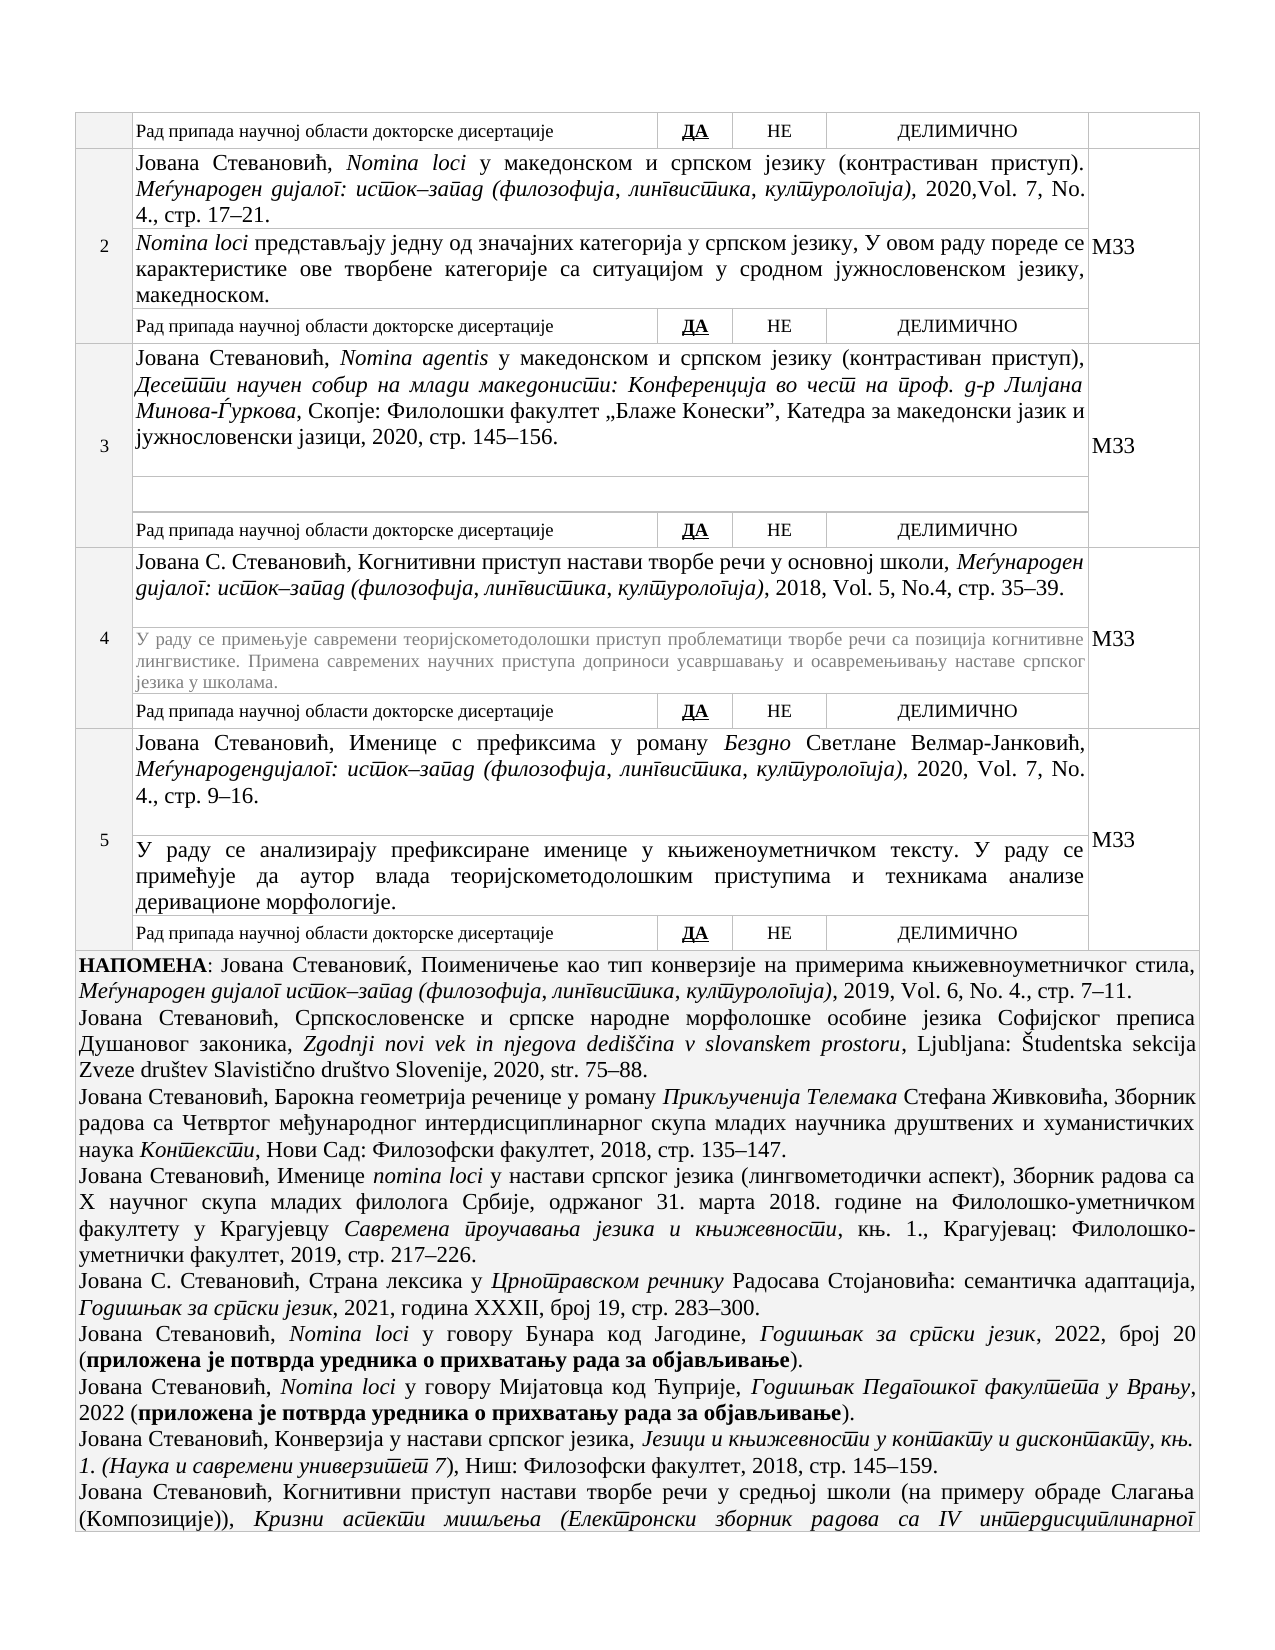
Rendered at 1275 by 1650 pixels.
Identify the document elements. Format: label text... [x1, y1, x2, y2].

table_cell НЕ [733, 694, 826, 728]
table_cell НЕ [733, 916, 826, 950]
table_cell ДА [658, 916, 732, 950]
table_cell Рад припада научној области докторске дисертације [133, 694, 657, 728]
table_cell ДЕЛИМИЧНО [827, 113, 1088, 148]
table_cell ДЕЛИМИЧНО [827, 916, 1088, 950]
table_cell 3 [76, 344, 132, 547]
table_cell [133, 477, 1088, 511]
table_cell Јована Стевановић, Nomina loci у македонском и српском језику (контрастиван приступ). Меѓународен дијалог: исток–запад (филозофија, лингвистика, културологија), 2020,Vol. 7, No. 4., стр. 17–21. [133, 149, 1088, 228]
table_cell НЕ [733, 309, 826, 343]
table_cell Јована Стевановић, Nomina agentis у македонском и српском језику (контрастиван приступ), Десетти научен собир на млади македонисти: Конференција во чест на проф. д-р Лилјана Минова-Ѓуркова, Скопје: Филолошки факултет „Блаже Конески”, Катедра за македонски јазик и јужнословенски јазици, 2020, стр. 145–156. [133, 344, 1088, 476]
table_cell У раду се примењује савремени теоријскометодолошки приступ проблематици творбе речи са позиција когнитивне лингвистике. Примена савремених научних приступа доприноси усавршавању и осавремењивању наставе српског језика у школама. [133, 628, 1088, 693]
table_cell 5 [76, 729, 132, 950]
table_cell ДЕЛИМИЧНО [827, 309, 1088, 343]
table_cell М33 [1089, 344, 1199, 547]
table_cell НЕ [733, 513, 826, 547]
table_cell М33 [1089, 729, 1199, 950]
table_cell Јована С. Стевановић, Когнитивни приступ настави творбе речи у основној школи, Меѓународен дијалог: исток–запад (филозофија, лингвистика, културологија), 2018, Vol. 5, No.4, стр. 35–39. [133, 548, 1088, 627]
table_cell М33 [1089, 149, 1199, 343]
table_cell 4 [76, 548, 132, 728]
table_cell ДА [658, 513, 732, 547]
table_cell Рад припада научној области докторске дисертације [133, 309, 657, 343]
table_cell Рад припада научној области докторске дисертације [133, 513, 657, 547]
table_cell ДЕЛИМИЧНО [827, 694, 1088, 728]
table_cell М33 [1089, 548, 1199, 728]
table_cell Јована Стевановић, Именице с префиксима у роману Бездно Светлане Велмар-Јанковић, Меѓународендијалог: исток–запад (филозофија, лингвистика, културологија), 2020, Vol. 7, No. 4., стр. 9–16. [133, 729, 1088, 834]
table_cell Nomina loci представљају једну од значајних категорија у српском језику, У овом раду пореде се карактеристике ове творбене категорије са ситуацијом у сродном јужнословенском језику, македноском. [133, 229, 1088, 308]
table_cell ДА [658, 694, 732, 728]
table_cell Рад припада научној области докторске дисертације [133, 916, 657, 950]
table_cell 2 [76, 149, 132, 343]
table_cell ДА [658, 113, 732, 148]
table_cell ДА [658, 309, 732, 343]
table_cell Рад припада научној области докторске дисертације [133, 113, 657, 148]
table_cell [76, 951, 1199, 1531]
table_cell У раду се анализирају префиксиране именице у књиженоуметничком тексту. У раду се примећује да аутор влада теоријскометодолошким приступима и техникама анализе деривационе морфологије. [133, 836, 1088, 915]
table_cell НЕ [733, 113, 826, 148]
table_cell ДЕЛИМИЧНО [827, 513, 1088, 547]
